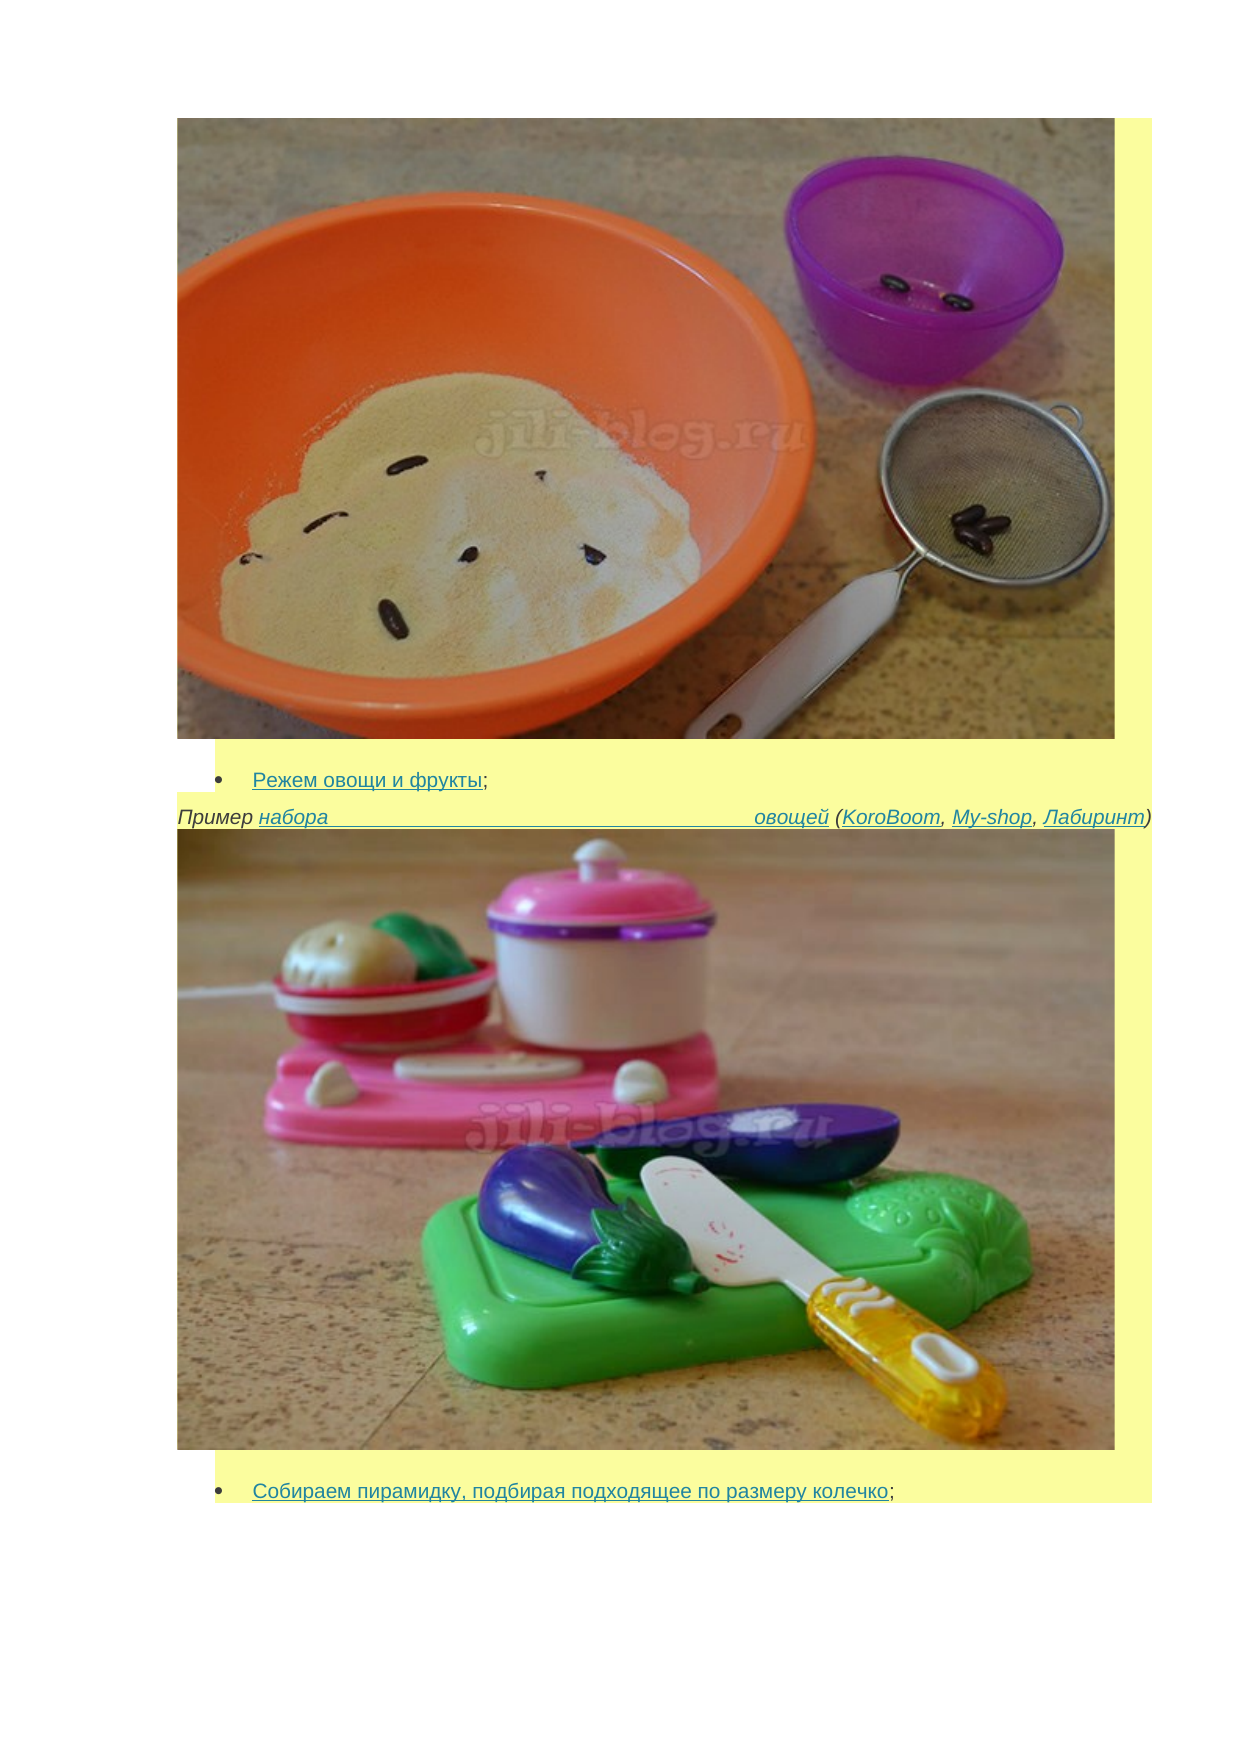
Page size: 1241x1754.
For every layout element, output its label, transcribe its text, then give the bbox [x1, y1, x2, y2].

picture [177, 118, 1115, 739]
list Собираем пирамидку, подбирая подходящее по размеру колечко; [215, 1479, 1152, 1503]
picture [177, 829, 1115, 1450]
list Режем овощи и фрукты; [215, 768, 1152, 792]
